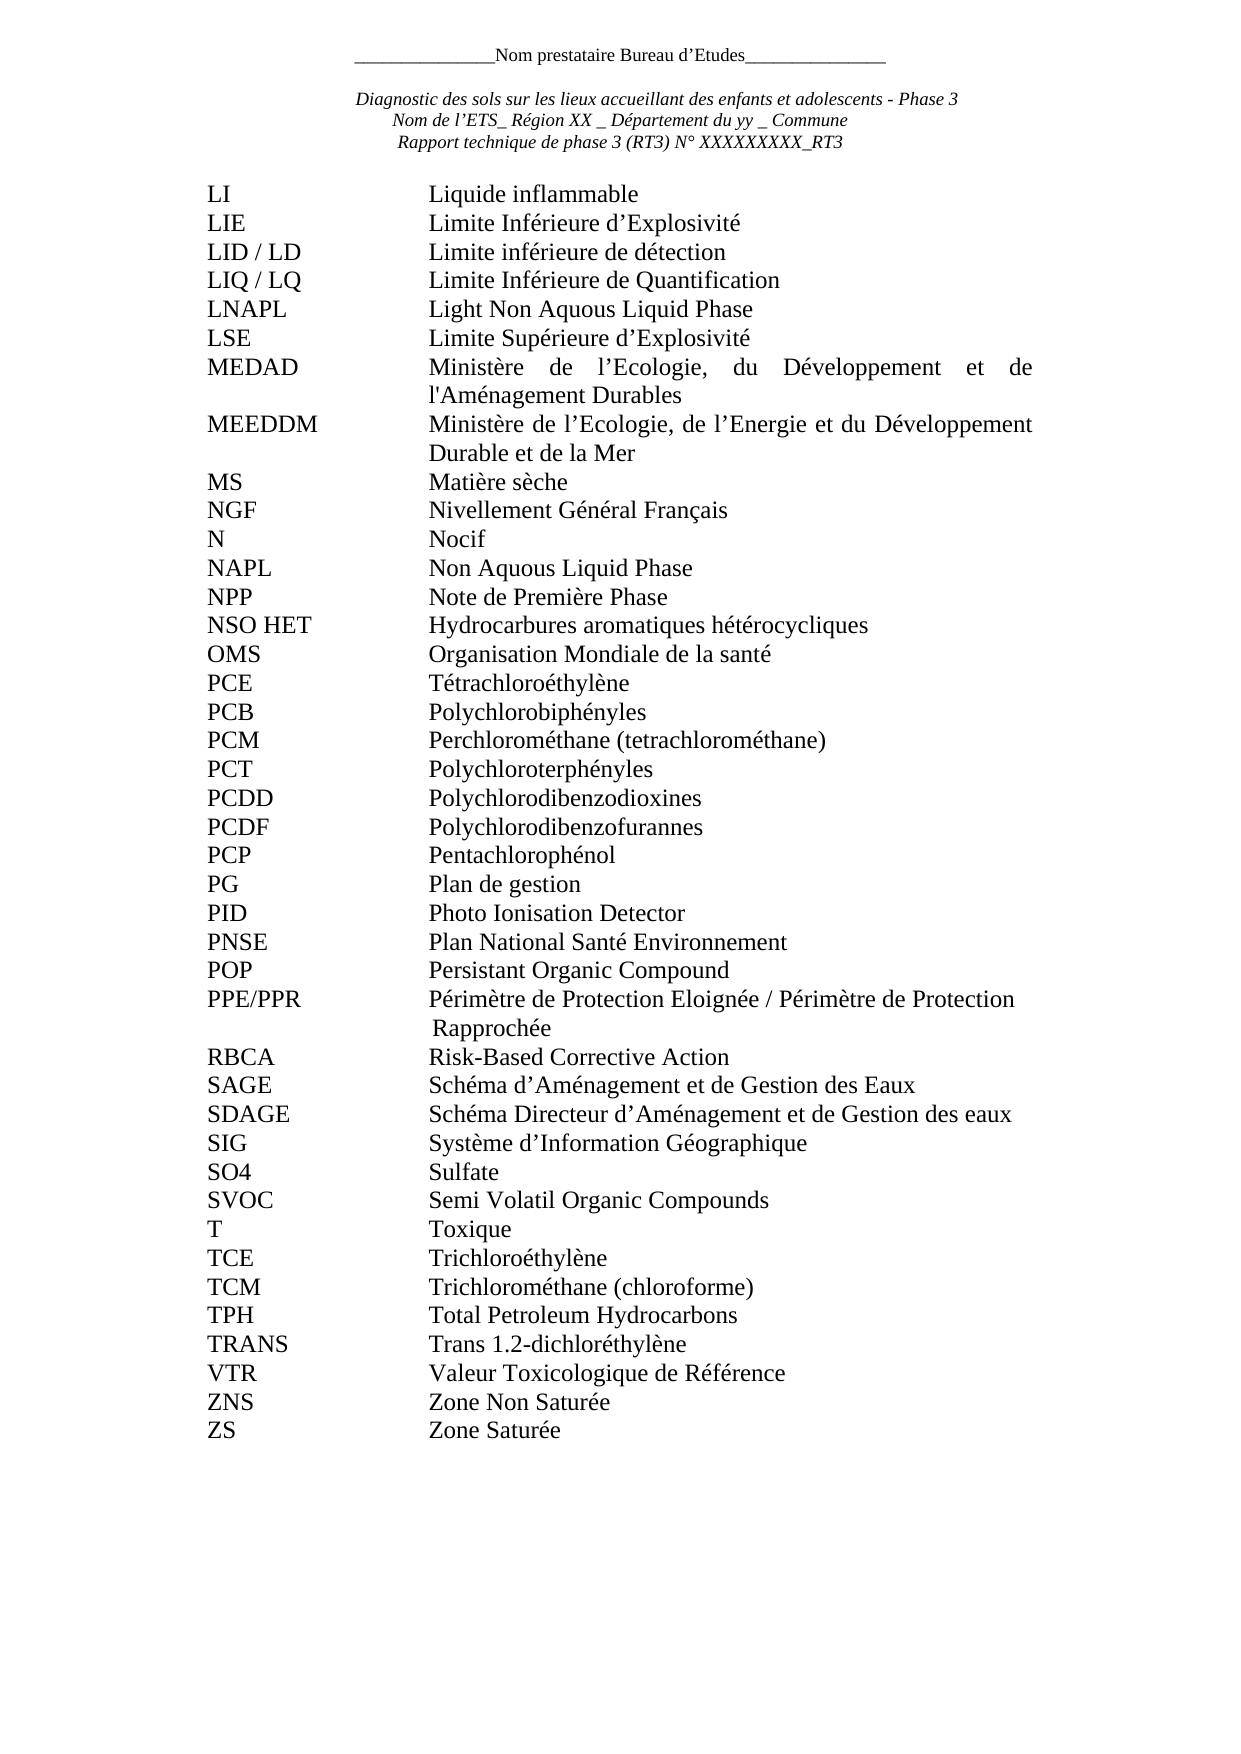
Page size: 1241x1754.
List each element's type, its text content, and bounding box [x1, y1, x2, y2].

text ZNS Zone Non Saturée [207, 1387, 1033, 1415]
text NAPL Non Aquous Liquid Phase [207, 553, 1033, 582]
text TCM Trichlorométhane (chloroforme) [207, 1272, 1033, 1300]
text LIQ / LQ Limite Inférieure de Quantification [207, 265, 1033, 294]
text PCE Tétrachloroéthylène [207, 668, 1033, 697]
text PNSE Plan National Santé Environnement [207, 927, 1033, 955]
text LI Liquide inflammable [207, 179, 1033, 208]
text NPP Note de Première Phase [207, 582, 1033, 610]
text NSO HET Hydrocarbures aromatiques hétérocycliques [207, 610, 1033, 639]
text TRANS Trans 1.2-dichloréthylène [207, 1329, 1033, 1358]
text Rapprochée [207, 1013, 1033, 1042]
text POP Persistant Organic Compound [207, 955, 1033, 984]
text PPE/PPR Périmètre de Protection Eloignée / Périmètre de Protection [207, 984, 1033, 1013]
text PID Photo Ionisation Detector [207, 898, 1033, 927]
text PCT Polychloroterphényles [207, 754, 1033, 783]
text LID / LD Limite inférieure de détection [207, 237, 1033, 265]
text LNAPL Light Non Aquous Liquid Phase [207, 294, 1033, 323]
text PCP Pentachlorophénol [207, 840, 1033, 869]
text VTR Valeur Toxicologique de Référence [207, 1358, 1033, 1387]
text OMS Organisation Mondiale de la santé [207, 639, 1033, 668]
text SIG Système d’Information Géographique [207, 1128, 1033, 1157]
text N Nocif [207, 524, 1033, 553]
text ZS Zone Saturée [207, 1415, 1033, 1444]
text SDAGE Schéma Directeur d’Aménagement et de Gestion des eaux [207, 1099, 1033, 1128]
text LIE Limite Inférieure d’Explosivité [207, 208, 1033, 237]
text PG Plan de gestion [207, 869, 1033, 898]
text RBCA Risk-Based Corrective Action [207, 1042, 1033, 1070]
text PCDF Polychlorodibenzofurannes [207, 812, 1033, 840]
text SAGE Schéma d’Aménagement et de Gestion des Eaux [207, 1070, 1033, 1099]
text T Toxique [207, 1214, 1033, 1243]
text MS Matière sèche [207, 467, 1033, 495]
text PCB Polychlorobiphényles [207, 697, 1033, 725]
text SO4 Sulfate [207, 1157, 1033, 1185]
text SVOC Semi Volatil Organic Compounds [207, 1185, 1033, 1214]
text MEEDDM Ministère de l’Ecologie, de l’Energie et du Développement Durable et de la Mer [207, 409, 1033, 467]
text LSE Limite Supérieure d’Explosivité [207, 323, 1033, 352]
text MEDAD Ministère de l’Ecologie, du Développement et de l'Aménagement Durables [207, 352, 1033, 409]
text TCE Trichloroéthylène [207, 1243, 1033, 1272]
text PCM Perchlorométhane (tetrachlorométhane) [207, 725, 1033, 754]
text TPH Total Petroleum Hydrocarbons [207, 1300, 1033, 1329]
text NGF Nivellement Général Français [207, 495, 1033, 524]
text PCDD Polychlorodibenzodioxines [207, 783, 1033, 812]
